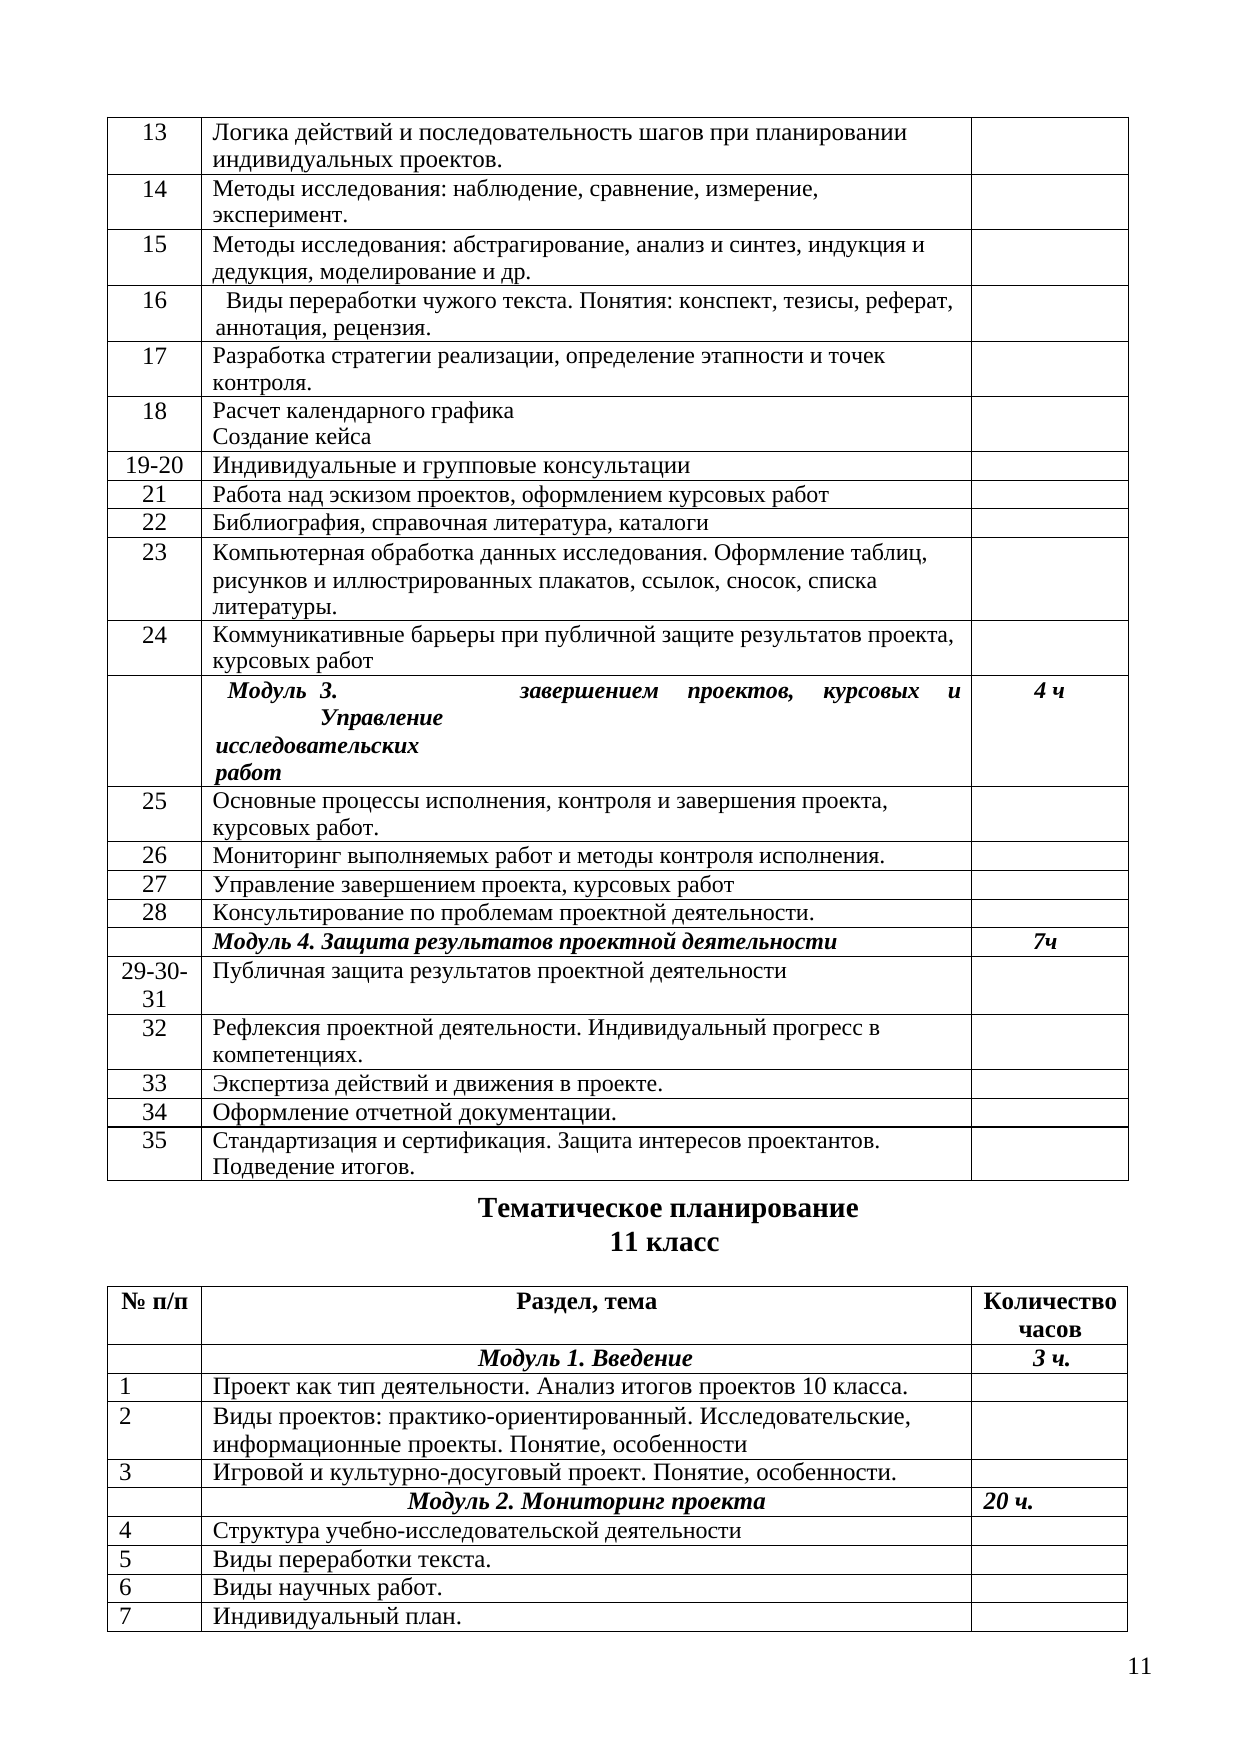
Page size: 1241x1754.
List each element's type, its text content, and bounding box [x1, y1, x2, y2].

table_cell Индивидуальный план. [202, 1603, 971, 1631]
table_cell 32 [108, 1015, 201, 1069]
table_cell [972, 900, 1128, 927]
table_cell Виды проектов: практико-ориентированный. Исследовательские, информационные проекты. Понятие, особенности [202, 1402, 971, 1459]
table_cell 14 [108, 175, 201, 229]
table_cell 27 [108, 871, 201, 899]
table_cell Методы исследования: наблюдение, сравнение, измерение, эксперимент. [202, 175, 971, 229]
table_cell [972, 1128, 1128, 1180]
table_cell [972, 342, 1128, 396]
table_cell 19-20 [108, 452, 201, 480]
table_cell Логика действий и последовательность шагов при планировании индивидуальных проектов. [202, 118, 971, 174]
table_cell [972, 1099, 1128, 1126]
table_cell [972, 538, 1128, 620]
table_cell [972, 1015, 1128, 1069]
table_cell 16 [108, 286, 201, 341]
table_cell [972, 286, 1128, 341]
table_cell 7ч [972, 928, 1128, 956]
table_cell проектов, [672, 676, 808, 786]
table_cell 24 [108, 621, 201, 675]
table_cell 20 ч. [972, 1488, 1127, 1516]
table_cell [972, 1460, 1127, 1487]
table_cell Индивидуальные и групповые консультации [202, 452, 971, 480]
table_cell Методы исследования: абстрагирование, анализ и синтез, индукция и дедукция, моделирование и др. [202, 230, 971, 285]
table_header Раздел, тема [202, 1287, 971, 1343]
table_cell Коммуникативные барьеры при публичной защите результатов проекта, курсовых работ [202, 621, 971, 675]
table_cell 35 [108, 1128, 201, 1180]
table_header Количество часов [972, 1287, 1127, 1343]
table_cell Структура учебно-исследовательской деятельности [202, 1517, 971, 1544]
table_cell Мониторинг выполняемых работ и методы контроля исполнения. [202, 842, 971, 870]
table_cell Расчет календарного графика Создание кейса [202, 397, 971, 451]
table_cell 21 [108, 481, 201, 508]
table_cell [972, 1517, 1127, 1544]
table_cell 34 [108, 1099, 201, 1126]
table_cell Стандартизация и сертификация. Защита интересов проектантов. Подведение итогов. [202, 1128, 971, 1180]
table_cell [972, 787, 1128, 841]
table_cell Основные процессы исполнения, контроля и завершения проекта, курсовых работ. [202, 787, 971, 841]
table_header № п/п [108, 1287, 201, 1343]
table_cell 4 [108, 1517, 201, 1544]
table_cell [108, 676, 201, 786]
table_cell 15 [108, 230, 201, 285]
table_cell завершением [505, 676, 672, 786]
table_cell 4 ч [972, 676, 1128, 786]
table_cell [108, 1345, 201, 1372]
table_cell [972, 957, 1128, 1014]
table_cell Рефлексия проектной деятельности. Индивидуальный прогресс в компетенциях. [202, 1015, 971, 1069]
table_cell 3 [108, 1460, 201, 1487]
table_cell Модуль 4. Защита результатов проектной деятельности [202, 928, 971, 956]
table_cell 7 [108, 1603, 201, 1631]
table_cell [972, 481, 1128, 508]
table_cell 13 [108, 118, 201, 174]
table_cell [108, 928, 201, 956]
table_cell курсовых [808, 676, 933, 786]
table_cell Консультирование по проблемам проектной деятельности. [202, 900, 971, 927]
table_cell [972, 1070, 1128, 1097]
table_cell [972, 230, 1128, 285]
text Тематическое планирование 11 класс [478, 1190, 885, 1257]
table_cell 3 ч. [972, 1345, 1127, 1372]
table_cell [972, 175, 1128, 229]
table_cell Библиография, справочная литература, каталоги [202, 509, 971, 537]
table_cell Модуль 1. Введение [202, 1345, 971, 1372]
table_cell 25 [108, 787, 201, 841]
table_cell 28 [108, 900, 201, 927]
table_cell и [933, 676, 971, 786]
table_cell Виды переработки текста. [202, 1546, 971, 1573]
table_cell Работа над эскизом проектов, оформлением курсовых работ [202, 481, 971, 508]
table_cell Экспертиза действий и движения в проекте. [202, 1070, 971, 1097]
table_cell 1 [108, 1374, 201, 1401]
table_cell Виды переработки чужого текста. Понятия: конспект, тезисы, реферат, аннотация, рецензия. [202, 286, 971, 341]
table_cell 6 [108, 1575, 201, 1602]
table_cell 29-30- 31 [108, 957, 201, 1014]
table_cell Разработка стратегии реализации, определение этапности и точек контроля. [202, 342, 971, 396]
table_cell 17 [108, 342, 201, 396]
table_cell [972, 1603, 1127, 1631]
table_cell Оформление отчетной документации. [202, 1099, 971, 1126]
table_cell Публичная защита результатов проектной деятельности [202, 957, 971, 1014]
table_cell 26 [108, 842, 201, 870]
table_cell [972, 118, 1128, 174]
table_cell [972, 1575, 1127, 1602]
table_cell [972, 1546, 1127, 1573]
table_cell 23 [108, 538, 201, 620]
table_cell 18 [108, 397, 201, 451]
table_cell [972, 1374, 1127, 1401]
table_cell [108, 1488, 201, 1516]
table_cell [972, 871, 1128, 899]
table_cell Проект как тип деятельности. Анализ итогов проектов 10 класса. [202, 1374, 971, 1401]
table_cell 5 [108, 1546, 201, 1573]
table_cell [972, 621, 1128, 675]
table_cell Модуль 2. Мониторинг проекта [202, 1488, 971, 1516]
table_cell 2 [108, 1402, 201, 1459]
table_cell [972, 397, 1128, 451]
table_cell 33 [108, 1070, 201, 1097]
table_cell Модуль 3. Управление исследовательских работ [202, 676, 505, 786]
table_cell [972, 509, 1128, 537]
table_cell [972, 452, 1128, 480]
table_cell 22 [108, 509, 201, 537]
table_cell [972, 842, 1128, 870]
table_cell Компьютерная обработка данных исследования. Оформление таблиц, рисунков и иллюстрированных плакатов, ссылок, сносок, списка литературы. [202, 538, 971, 620]
table_cell Виды научных работ. [202, 1575, 971, 1602]
table_cell [972, 1402, 1127, 1459]
table_cell Управление завершением проекта, курсовых работ [202, 871, 971, 899]
table_cell Игровой и культурно-досуговый проект. Понятие, особенности. [202, 1460, 971, 1487]
